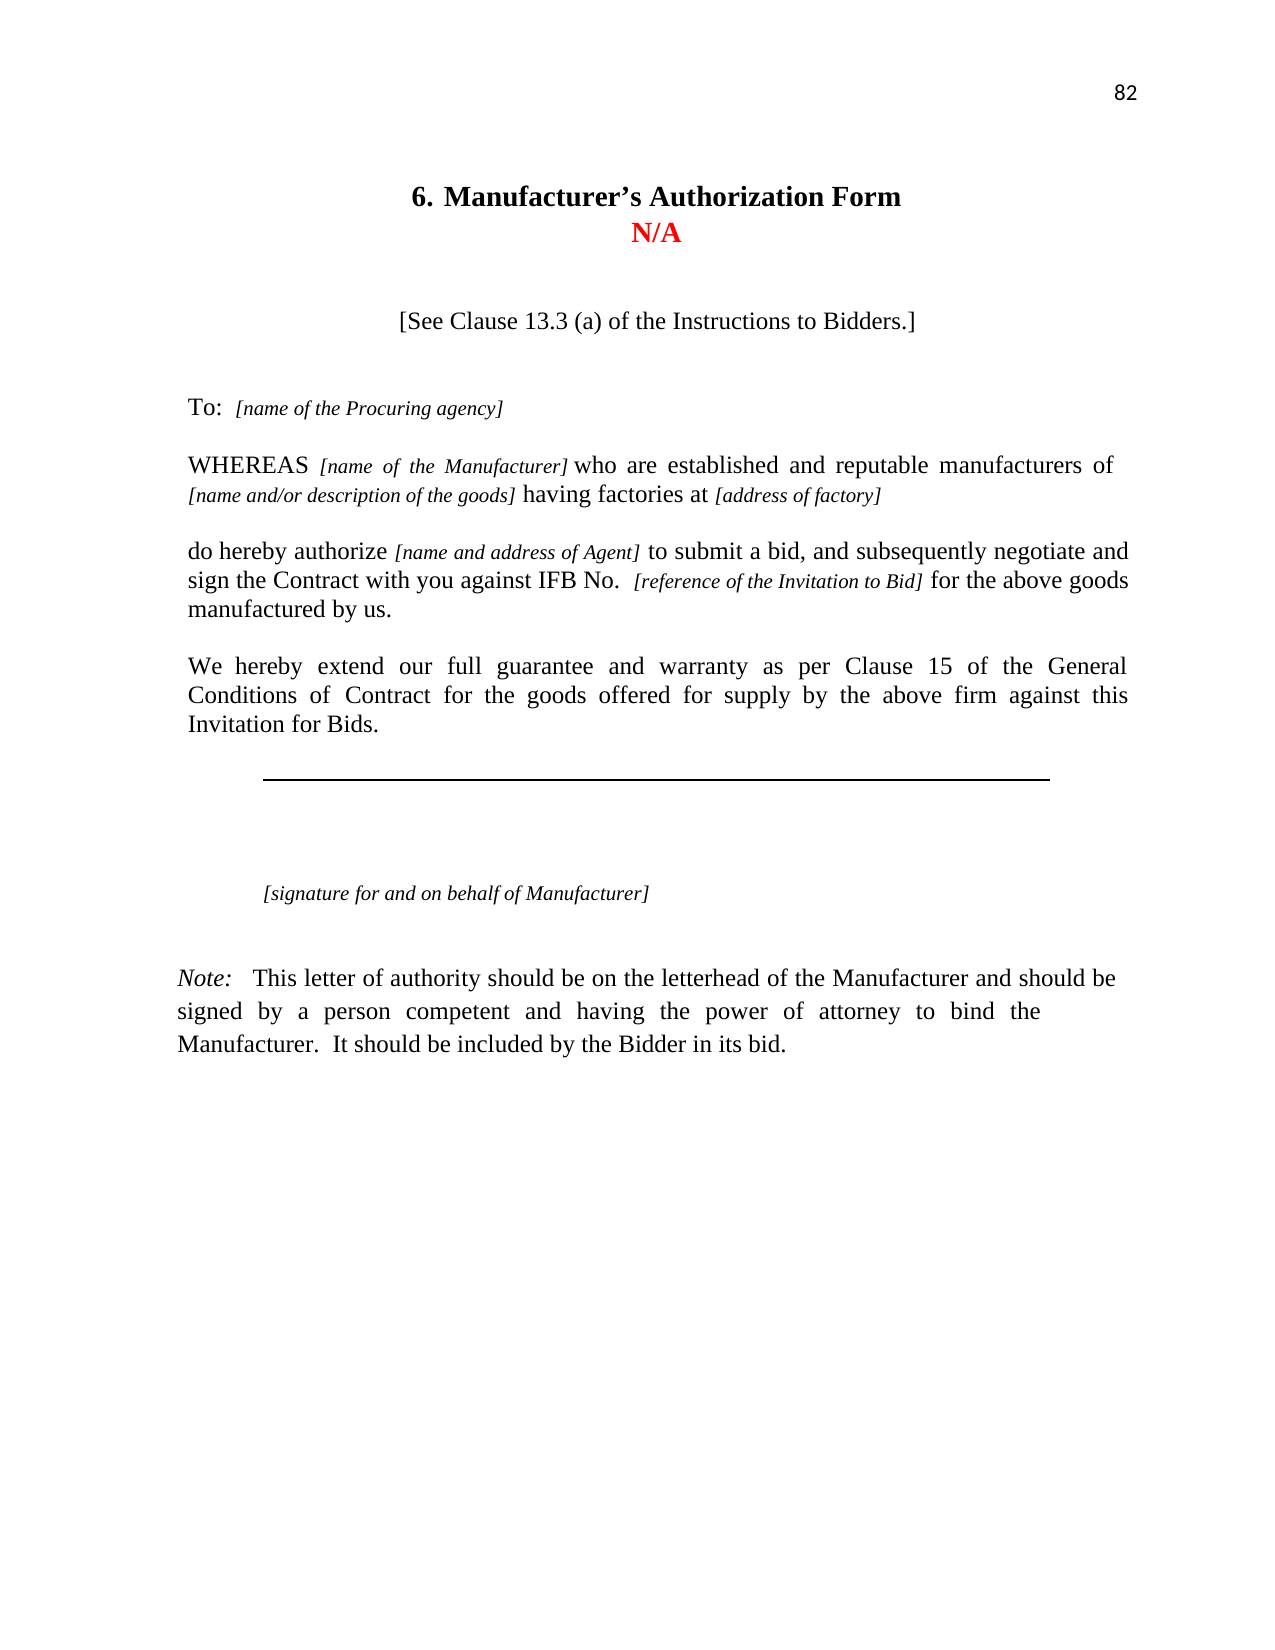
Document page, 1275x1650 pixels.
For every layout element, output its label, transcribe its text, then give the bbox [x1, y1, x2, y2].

text do hereby authorize [name and address of Agent] to submit a bid, and subsequently negotiate and sign the Contract with you against IFB No. [reference of the Invitation to Bid] for the above goods manufactured by us. [188, 536, 1129, 622]
text N/A [405, 215, 907, 249]
text 6. Manufacturer’s Authorization Form [405, 179, 907, 213]
text WHEREAS [name of the Manufacturer] who are established and reputable manufacturers of [188, 450, 1129, 479]
text [signature for and on behalf of Manufacturer] [263, 881, 1137, 905]
text [See Clause 13.3 (a) of the Instructions to Bidders.] To: [name of the Procuring agency] [188, 261, 918, 433]
text We hereby extend our full guarantee and warranty as per Clause 15 of the General Conditions of Contract for the goods offered for supply by the above firm against this Invitation for Bids. [188, 651, 1128, 737]
text Note: This letter of authority should be on the letterhead of the Manufacturer and should be signed by a person competent and having the power of attorney to bind the Manufacturer. It should be included by the Bidder in its bid. [177, 963, 1137, 1058]
text [name and/or description of the goods] having factories at [address of factory] [188, 479, 883, 507]
